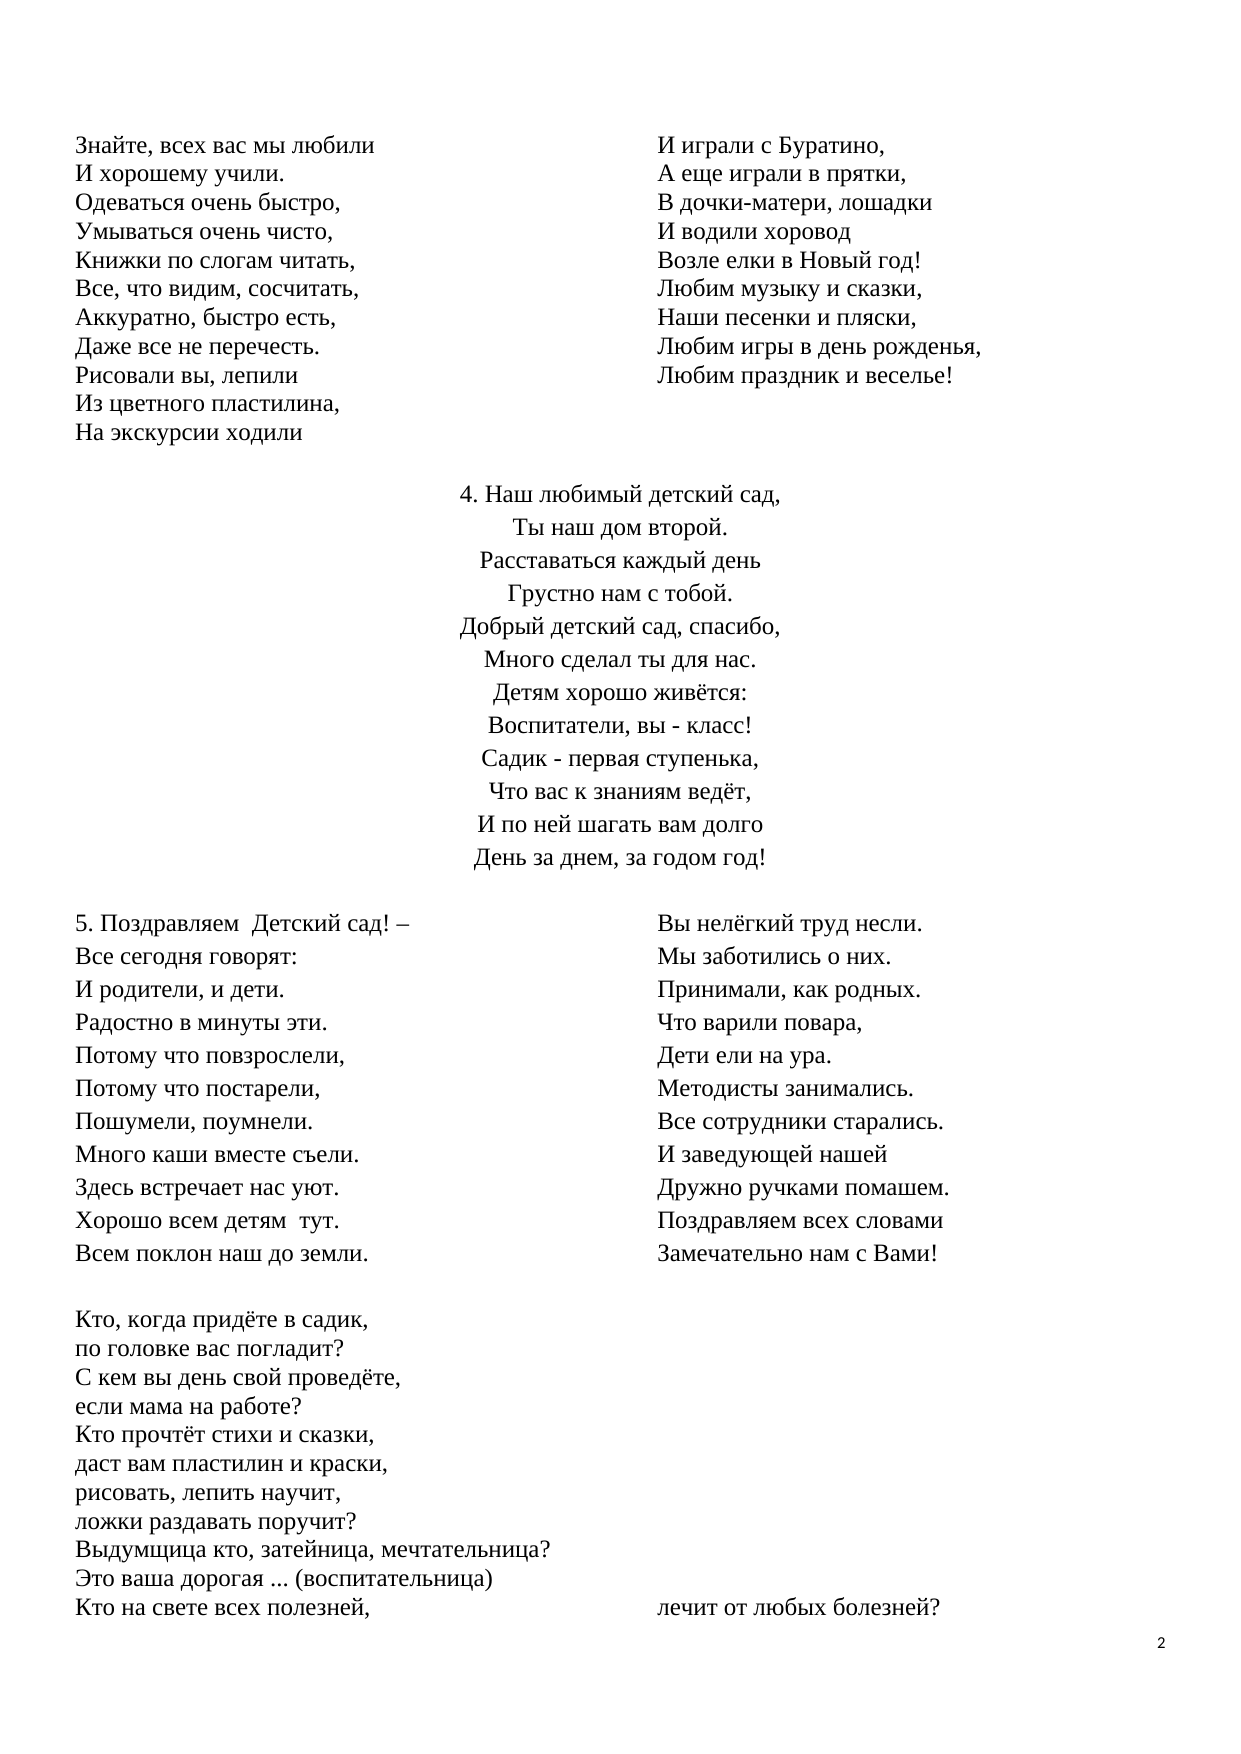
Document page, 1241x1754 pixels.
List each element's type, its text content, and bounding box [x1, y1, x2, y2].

text Что варили повара, [657, 1007, 1165, 1036]
text Пошумели, поумнели. [75, 1106, 583, 1135]
text Радостно в минуты эти. [75, 1007, 583, 1036]
text Дружно ручками помашем. [657, 1172, 1165, 1201]
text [657, 130, 1165, 417]
text Кто, когда придёте в садик, [75, 1304, 1165, 1333]
text Вы нелёгкий труд несли. [657, 908, 1165, 937]
text Воспитатели, вы - класс! [75, 710, 1165, 739]
text по головке вас погладит? [75, 1333, 1165, 1362]
text Все сегодня говорят: [75, 941, 583, 970]
text Замечательно нам с Вами! [657, 1238, 1165, 1267]
text Всем поклон наш до земли. [75, 1238, 583, 1267]
text 5. Поздравляем Детский сад! – [75, 908, 583, 937]
text И по ней шагать вам долго [75, 809, 1165, 838]
text Садик - первая ступенька, [75, 743, 1165, 772]
text Кто на свете всех полезней, [75, 1592, 583, 1621]
text Потому что постарели, [75, 1073, 583, 1102]
text Много каши вместе съели. [75, 1139, 583, 1168]
text Мы заботились о них. [657, 941, 1165, 970]
text Что вас к знаниям ведёт, [75, 776, 1165, 805]
text Потому что повзрослели, [75, 1040, 583, 1069]
text рисовать, лепить научит, [75, 1477, 1165, 1506]
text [75, 130, 583, 446]
text Выдумщица кто, затейница, мечтательница? [75, 1534, 1165, 1563]
text Принимали, как родных. [657, 974, 1165, 1003]
text Кто прочтёт стихи и сказки, [75, 1419, 1165, 1448]
text ложки раздавать поручит? [75, 1506, 1165, 1534]
text Все сотрудники старались. [657, 1106, 1165, 1135]
text 4. Наш любимый детский сад, [75, 479, 1165, 508]
text Расставаться каждый день [75, 545, 1165, 574]
text Много сделал ты для нас. [75, 644, 1165, 673]
text И заведующей нашей [657, 1139, 1165, 1168]
text Хорошо всем детям тут. [75, 1206, 583, 1234]
text Здесь встречает нас уют. [75, 1172, 583, 1201]
text День за днем, за годом год! [75, 842, 1165, 871]
text если мама на работе? [75, 1391, 1165, 1419]
text С кем вы день свой проведёте, [75, 1362, 1165, 1391]
text Грустно нам с тобой. [75, 578, 1165, 607]
text даст вам пластилин и краски, [75, 1448, 1165, 1477]
text Поздравляем всех словами [657, 1206, 1165, 1234]
text Добрый детский сад, спасибо, [75, 611, 1165, 640]
text Методисты занимались. [657, 1073, 1165, 1102]
text И родители, и дети. [75, 974, 583, 1003]
text Ты наш дом второй. [75, 512, 1165, 541]
text лечит от любых болезней? [657, 1592, 1165, 1621]
text Детям хорошо живётся: [75, 677, 1165, 706]
text Это ваша дорогая ... (воспитательница) [75, 1563, 1165, 1592]
text Дети ели на ура. [657, 1040, 1165, 1069]
